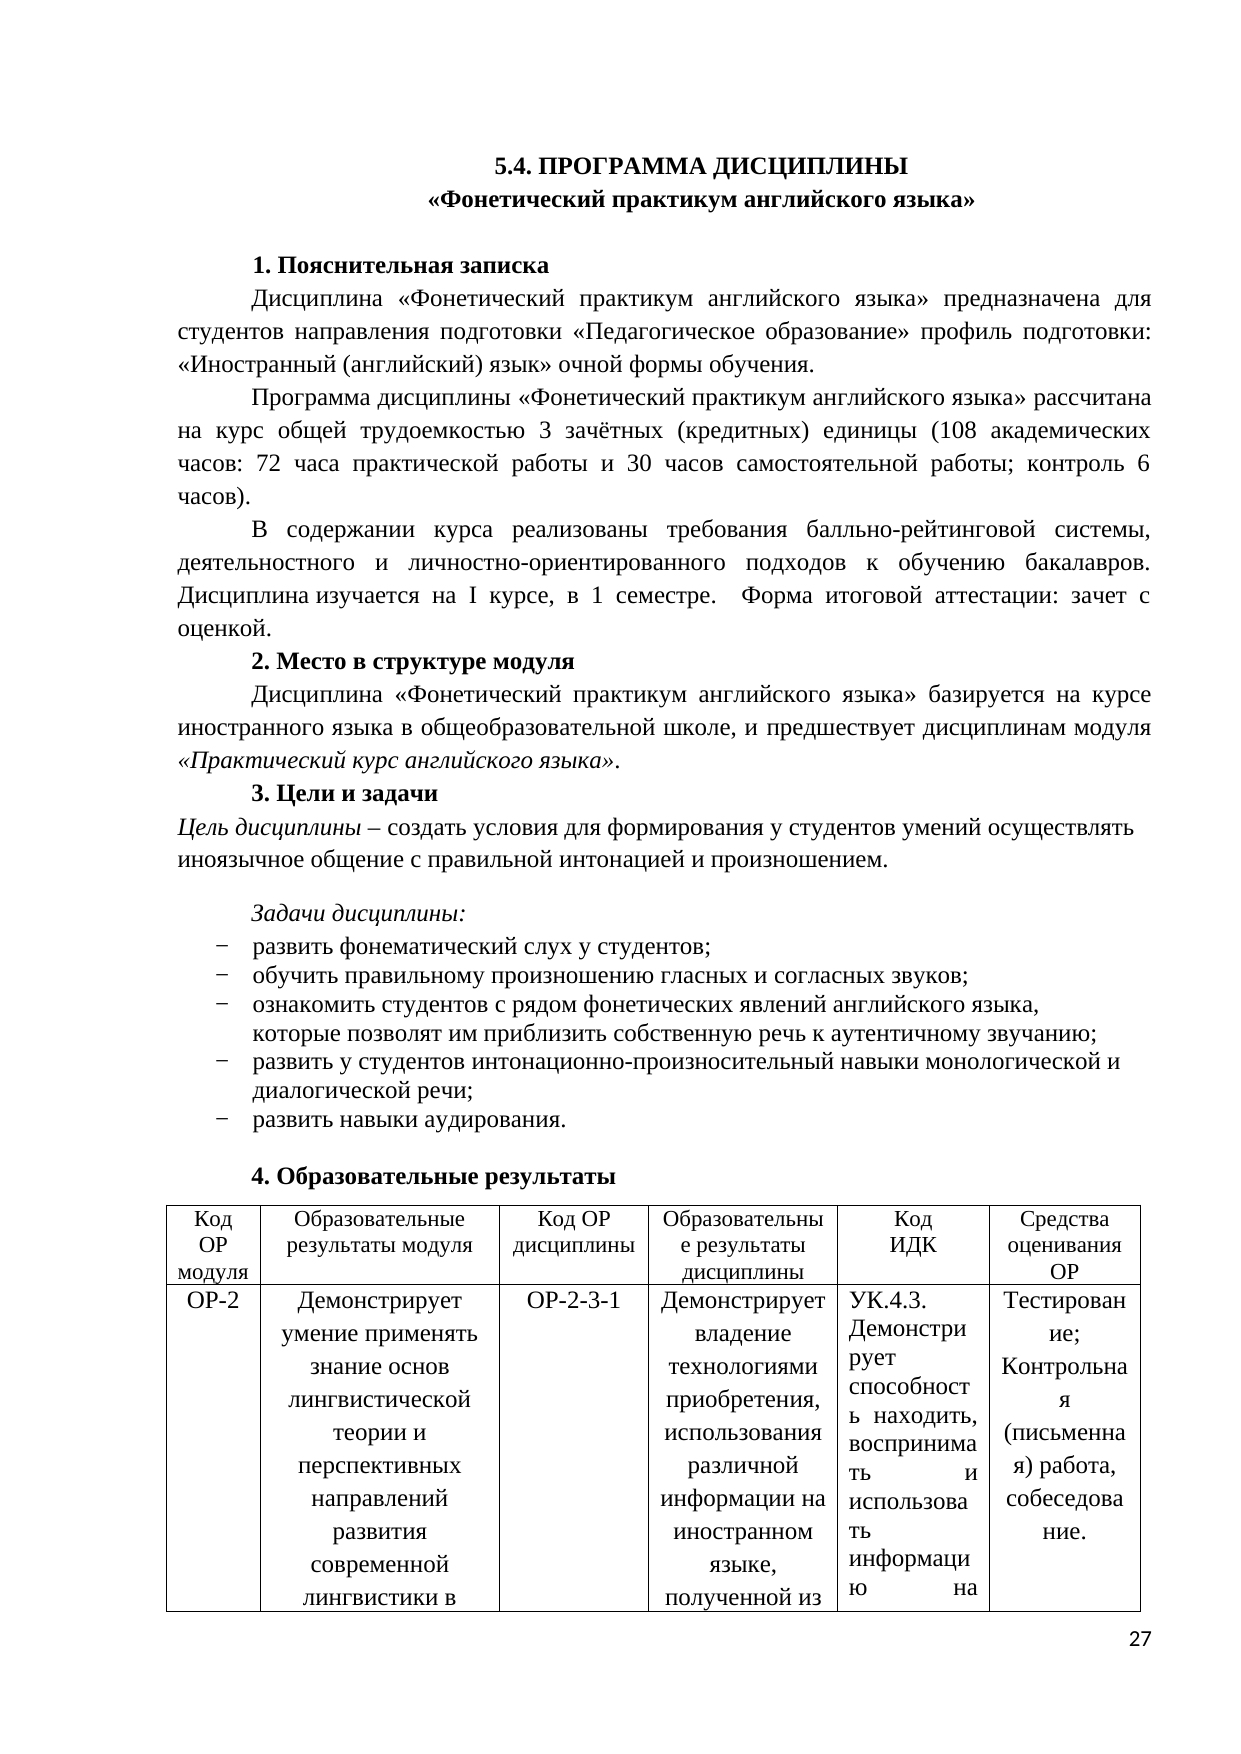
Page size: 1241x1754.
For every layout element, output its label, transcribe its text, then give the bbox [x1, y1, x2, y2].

list развить у студентов интонационно-произносительный навыки монологической и диалогической речи; [215, 1046, 1152, 1104]
table_cell ОР-2-3-1 [500, 1285, 648, 1611]
list которые позволят им приблизить собственную речь к аутентичному звучанию; [252, 1018, 1152, 1046]
text Дисциплина «Фонетический практикум английского языка» предназначена для студентов направления подготовки «Педагогическое образование» профиль подготовки: «Иностранный (английский) язык» очной формы обучения. [177, 283, 1152, 378]
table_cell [838, 1285, 989, 1611]
text «Фонетический практикум английского языка» [177, 184, 1152, 213]
text Программа дисциплины «Фонетический практикум английского языка» рассчитана на курс общей трудоемкостью 3 зачётных (кредитных) единицы (108 академических часов: 72 часа практической работы и 30 часов самостоятельной работы; контроль 6 часов). [177, 382, 1152, 510]
text 4. Образовательные результаты [177, 1161, 1152, 1190]
list развить навыки аудирования. [215, 1104, 1152, 1133]
list обучить правильному произношению гласных и согласных звуков; [215, 960, 1152, 989]
table_header Код ОР модуля [167, 1206, 260, 1284]
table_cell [649, 1285, 837, 1611]
text Цель дисциплины – создать условия для формирования у студентов умений осуществлять иноязычное общение с правильной интонацией и произношением. [177, 812, 1152, 873]
text 2. Место в структуре модуля [177, 646, 1152, 675]
text В содержании курса реализованы требования балльно-рейтинговой системы, деятельностного и личностно-ориентированного подходов к обучению бакалавров. Дисциплина изучается на I курсе, в 1 семестре. Форма итоговой аттестации: зачет с оценкой. [177, 514, 1152, 642]
table_cell ОР-2 [167, 1285, 260, 1611]
text 5.4. ПРОГРАММА ДИСЦИПЛИНЫ [177, 151, 1152, 180]
text Задачи дисциплины: [177, 898, 1152, 927]
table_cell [261, 1285, 499, 1611]
text 3. Цели и задачи [177, 778, 1152, 807]
table_header Образовательные результаты дисциплины [649, 1206, 837, 1284]
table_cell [990, 1285, 1140, 1611]
table_header Средства оценивания ОР [990, 1206, 1140, 1284]
list ознакомить студентов с рядом фонетических явлений английского языка, [215, 989, 1152, 1018]
text Дисциплина «Фонетический практикум английского языка» базируется на курсе иностранного языка в общеобразовательной школе, и предшествует дисциплинам модуля «Практический курс английского языка». [177, 679, 1152, 774]
table_header Код ИДК [838, 1206, 989, 1284]
list развить фонематический слух у студентов; [215, 931, 1152, 960]
text 1. Пояснительная записка [177, 250, 1152, 279]
table_header Код ОР дисциплины [500, 1206, 648, 1284]
table_header Образовательные результаты модуля [261, 1206, 499, 1284]
